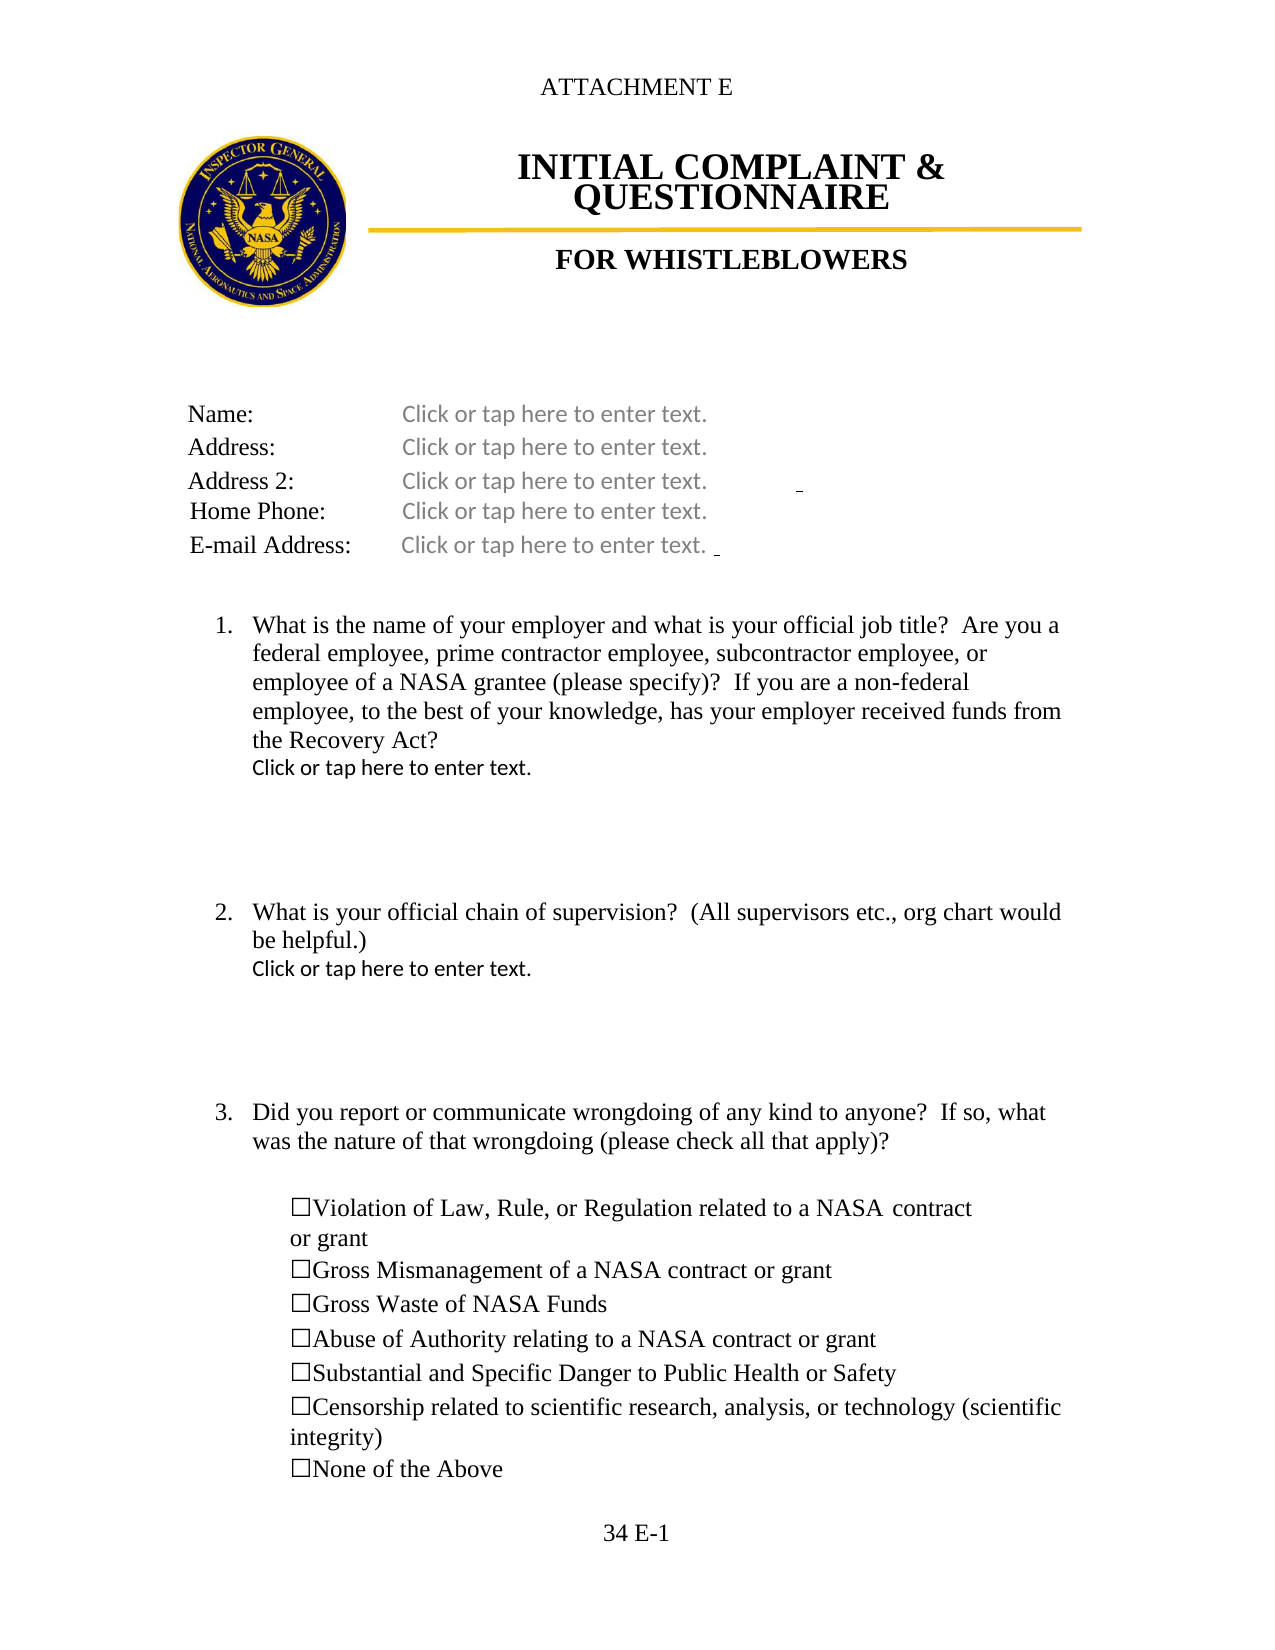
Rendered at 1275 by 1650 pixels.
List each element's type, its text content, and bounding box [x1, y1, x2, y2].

picture [177, 136, 346, 305]
text Address: [187, 431, 1096, 462]
text Gross Waste of NASA Funds [289, 1286, 973, 1320]
text Censorship related to scientific research, analysis, or technology (scientific integrity) [289, 1388, 1096, 1451]
text Name: [187, 398, 1096, 428]
list What is the name of your employer and what is your official job title? Are you a federal employee, prime contractor employee, subcontractor employee, or employee of a NASA grantee (please specify)? If you are a non-federal employee, to the best of your knowledge, has your employer received funds from the Recovery Act? [214, 610, 1076, 753]
text Violation of Law, Rule, or Regulation related to a NASA contract or grant [289, 1189, 973, 1252]
text Abuse of Authority relating to a NASA contract or grant [289, 1320, 1034, 1354]
text FOR WHISTLEBLOWERS [346, 246, 967, 276]
text Home Phone: [177, 496, 1096, 526]
text INITIAL COMPLAINT & QUESTIONNAIRE [346, 156, 967, 216]
list What is your official chain of supervision? (All supervisors etc., org chart would be helpful.) [214, 897, 1091, 954]
text E-mail Address: [177, 529, 1096, 559]
text Gross Mismanagement of a NASA contract or grant [289, 1252, 973, 1286]
list Did you report or communicate wrongdoing of any kind to anyone? If so, what was the nature of that wrongdoing (please check all that apply)? [214, 1097, 1091, 1154]
text Address 2: [187, 465, 1096, 496]
text None of the Above [289, 1451, 1096, 1485]
text Substantial and Specific Danger to Public Health or Safety [289, 1354, 1034, 1388]
